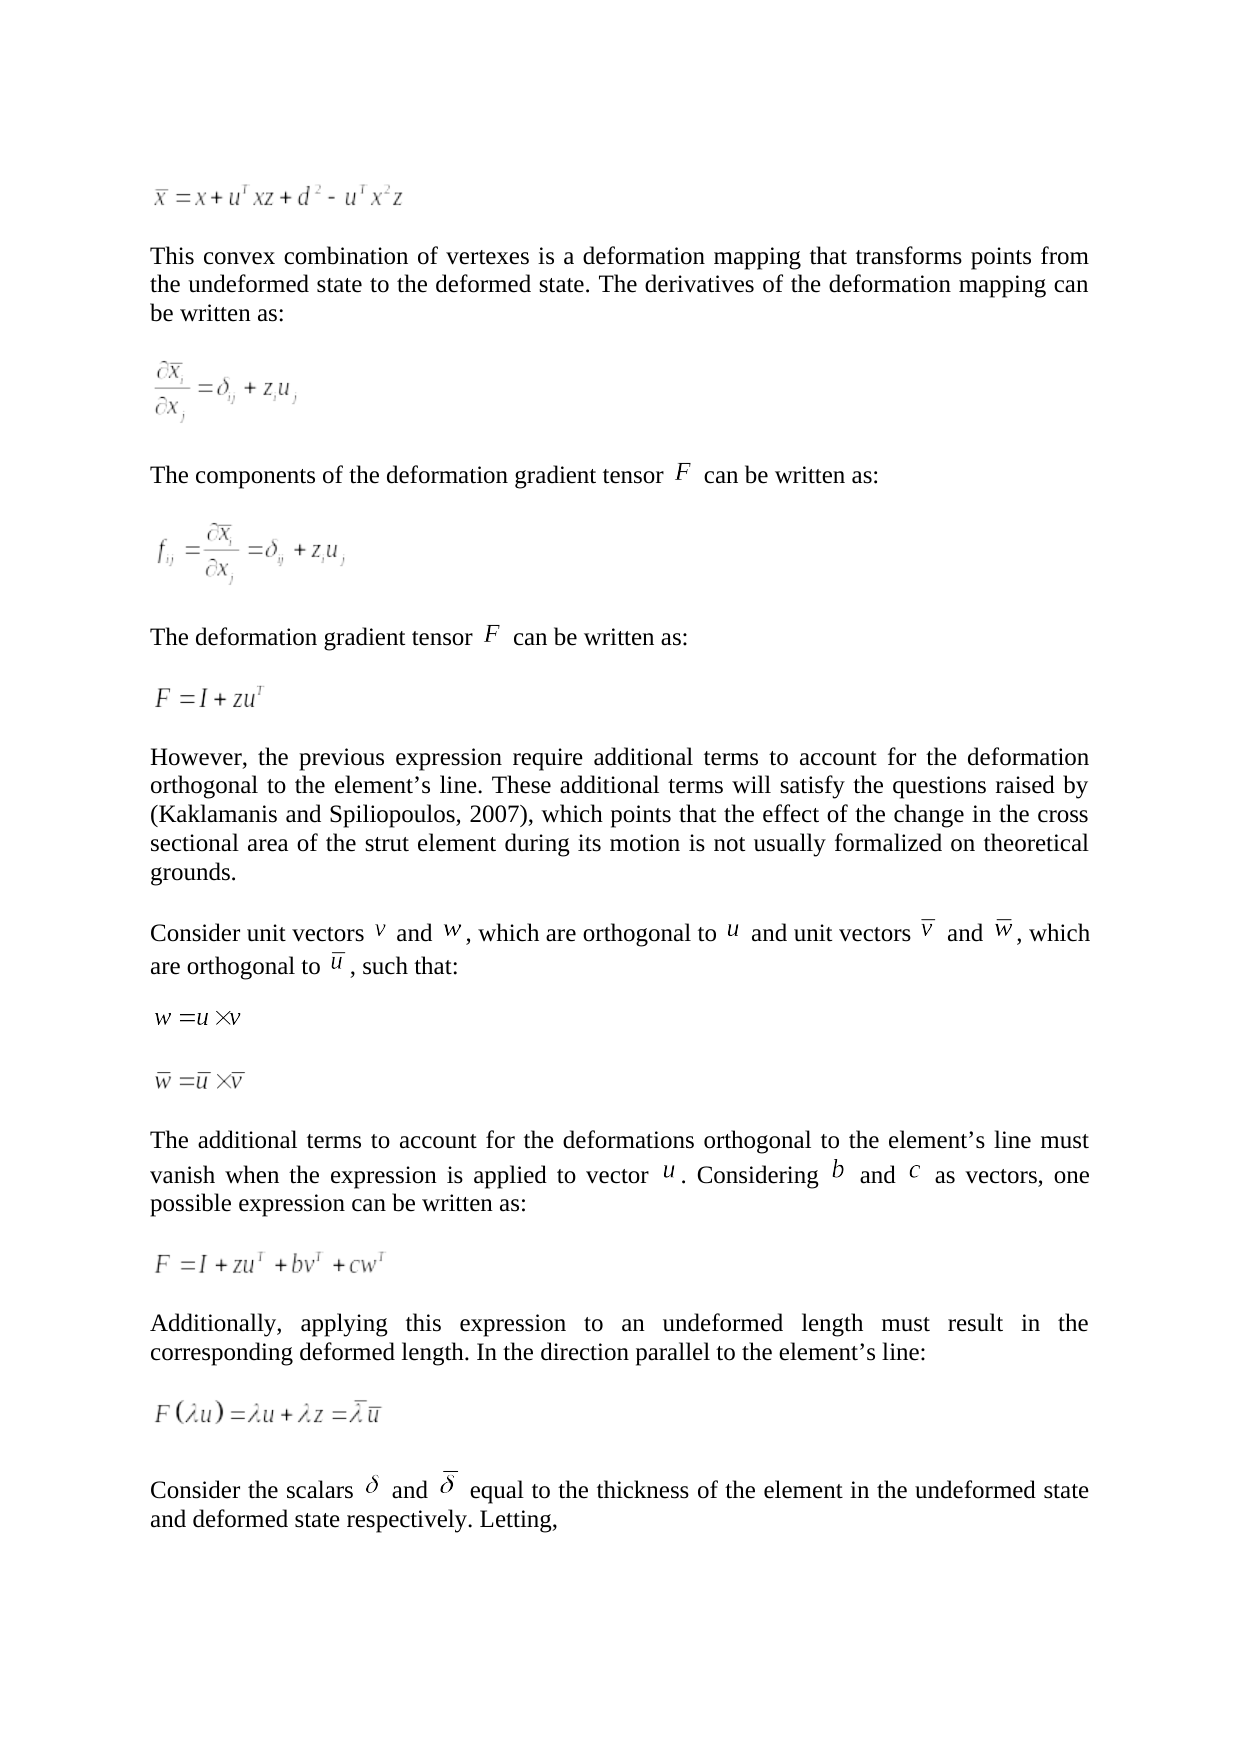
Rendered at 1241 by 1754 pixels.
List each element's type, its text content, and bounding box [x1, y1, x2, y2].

text The components of the deformation gradient tensor can be written as: [150, 456, 1090, 489]
text The additional terms to account for the deformations orthogonal to the element’s line must vanish when the expression is applied to vector . Considering and as vectors, one possible expression can be written as: [150, 1125, 1090, 1217]
text Additionally, applying this expression to an undeformed length must result in the corresponding deformed length. In the direction parallel to the element’s line: [150, 1308, 1090, 1366]
text This convex combination of vertexes is a deformation mapping that transforms points from the undeformed state to the deformed state. The derivatives of the deformation mapping can be written as: [150, 241, 1090, 327]
text However, the previous expression require additional terms to account for the deformation orthogonal to the element’s line. These additional terms will satisfy the questions raised by (Kaklamanis and Spiliopoulos, 2007), which points that the effect of the change in the cross sectional area of the strut element during its motion is not usually formalized on theoretical grounds. [150, 742, 1090, 886]
text Consider the scalars and equal to the thickness of the element in the undeformed state and deformed state respectively. Letting, [150, 1465, 1090, 1533]
text The deformation gradient tensor can be written as: [150, 618, 1090, 651]
text Consider unit vectors and , which are orthogonal to and unit vectors and , which are orthogonal to , such that: [150, 914, 1090, 980]
